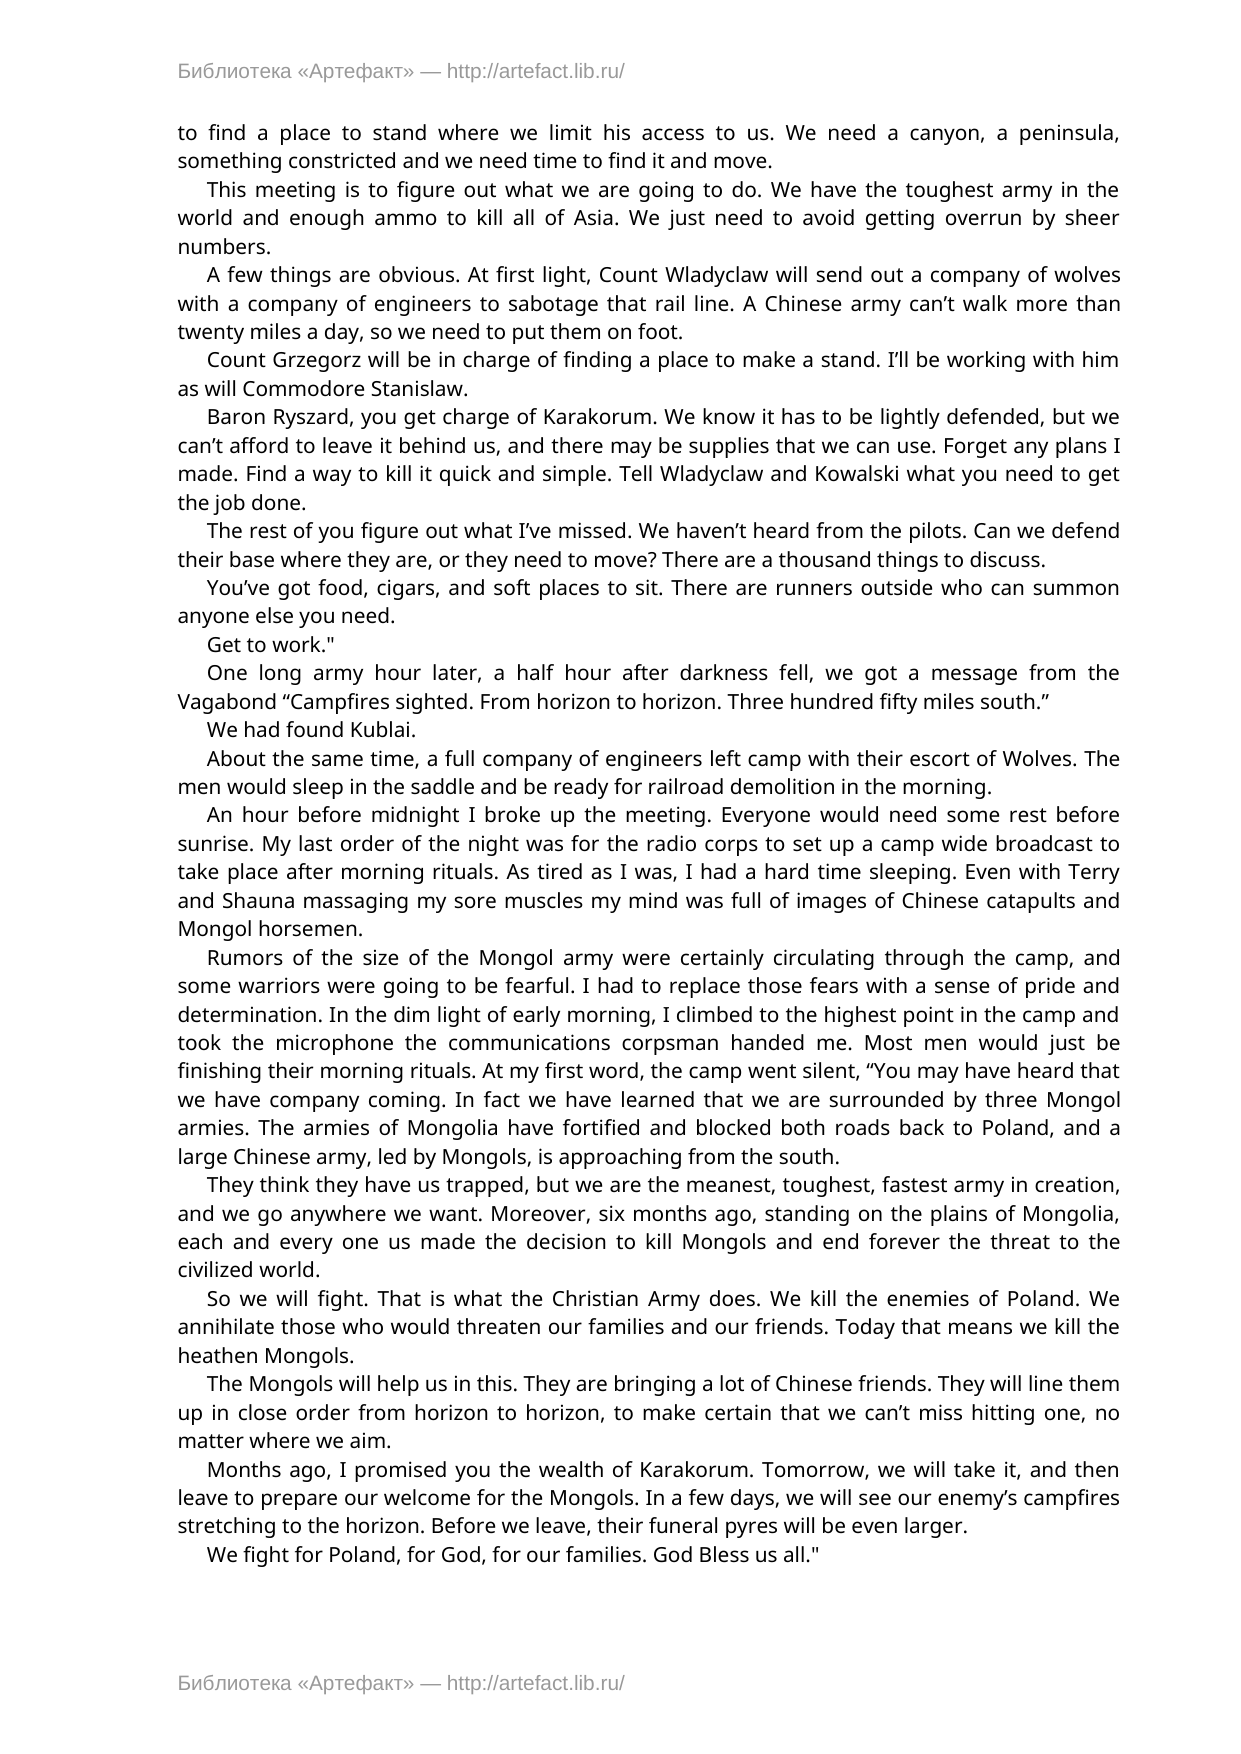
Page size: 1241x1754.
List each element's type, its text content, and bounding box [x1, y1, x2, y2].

text Rumors of the size of the Mongol army were certainly circulating through the camp, and some warriors were going to be fearful. I had to replace those fears with a sense of pride and determination. In the dim light of early morning, I climbed to the highest point in the camp and took the microphone the communications corpsman handed me. Most men would just be finishing their morning rituals. At my first word, the camp went silent, “You may have heard that we have company coming. In fact we have learned that we are surrounded by three Mongol armies. The armies of Mongolia have fortified and blocked both roads back to Poland, and a large Chinese army, led by Mongols, is approaching from the south. [177, 943, 1122, 1170]
text This meeting is to figure out what we are going to do. We have the toughest army in the world and enough ammo to kill all of Asia. We just need to avoid getting overrun by sheer numbers. [177, 175, 1122, 260]
text An hour before midnight I broke up the meeting. Everyone would need some rest before sunrise. My last order of the night was for the radio corps to set up a camp wide broadcast to take place after morning rituals. As tired as I was, I had a hard time sleeping. Even with Terry and Shauna massaging my sore muscles my mind was full of images of Chinese catapults and Mongol horsemen. [177, 801, 1122, 943]
text We fight for Poland, for God, for our families. God Bless us all." [177, 1540, 1122, 1568]
text Baron Ryszard, you get charge of Karakorum. We know it has to be lightly defended, but we can’t afford to leave it behind us, and there may be supplies that we can use. Forget any plans I made. Find a way to kill it quick and simple. Tell Wladyclaw and Kowalski what you need to get the job done. [177, 402, 1122, 516]
text A few things are obvious. At first light, Count Wladyclaw will send out a company of wolves with a company of engineers to sabotage that rail line. A Chinese army can’t walk more than twenty miles a day, so we need to put them on foot. [177, 260, 1122, 346]
text Count Grzegorz will be in charge of finding a place to make a stand. I’ll be working with him as will Commodore Stanislaw. [177, 346, 1122, 402]
text About the same time, a full company of engineers left camp with their escort of Wolves. The men would sleep in the saddle and be ready for railroad demolition in the morning. [177, 744, 1122, 801]
text Get to work." [177, 630, 1122, 658]
text The rest of you figure out what I’ve missed. We haven’t heard from the pilots. Can we defend their base where they are, or they need to move? There are a thousand things to discuss. [177, 516, 1122, 573]
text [177, 118, 1122, 175]
text You’ve got food, cigars, and soft places to sit. There are runners outside who can summon anyone else you need. [177, 573, 1122, 630]
text They think they have us trapped, but we are the meanest, toughest, fastest army in creation, and we go anywhere we want. Moreover, six months ago, standing on the plains of Mongolia, each and every one us made the decision to kill Mongols and end forever the threat to the civilized world. [177, 1170, 1122, 1284]
text We had found Kublai. [177, 715, 1122, 744]
text So we will fight. That is what the Christian Army does. We kill the enemies of Poland. We annihilate those who would threaten our families and our friends. Today that means we kill the heathen Mongols. [177, 1284, 1122, 1369]
text Months ago, I promised you the wealth of Karakorum. Tomorrow, we will take it, and then leave to prepare our welcome for the Mongols. In a few days, we will see our enemy’s campfires stretching to the horizon. Before we leave, their funeral pyres will be even larger. [177, 1455, 1122, 1540]
text The Mongols will help us in this. They are bringing a lot of Chinese friends. They will line them up in close order from horizon to horizon, to make certain that we can’t miss hitting one, no matter where we aim. [177, 1369, 1122, 1455]
text One long army hour later, a half hour after darkness fell, we got a message from the Vagabond “Campfires sighted. From horizon to horizon. Three hundred fifty miles south.” [177, 658, 1122, 715]
